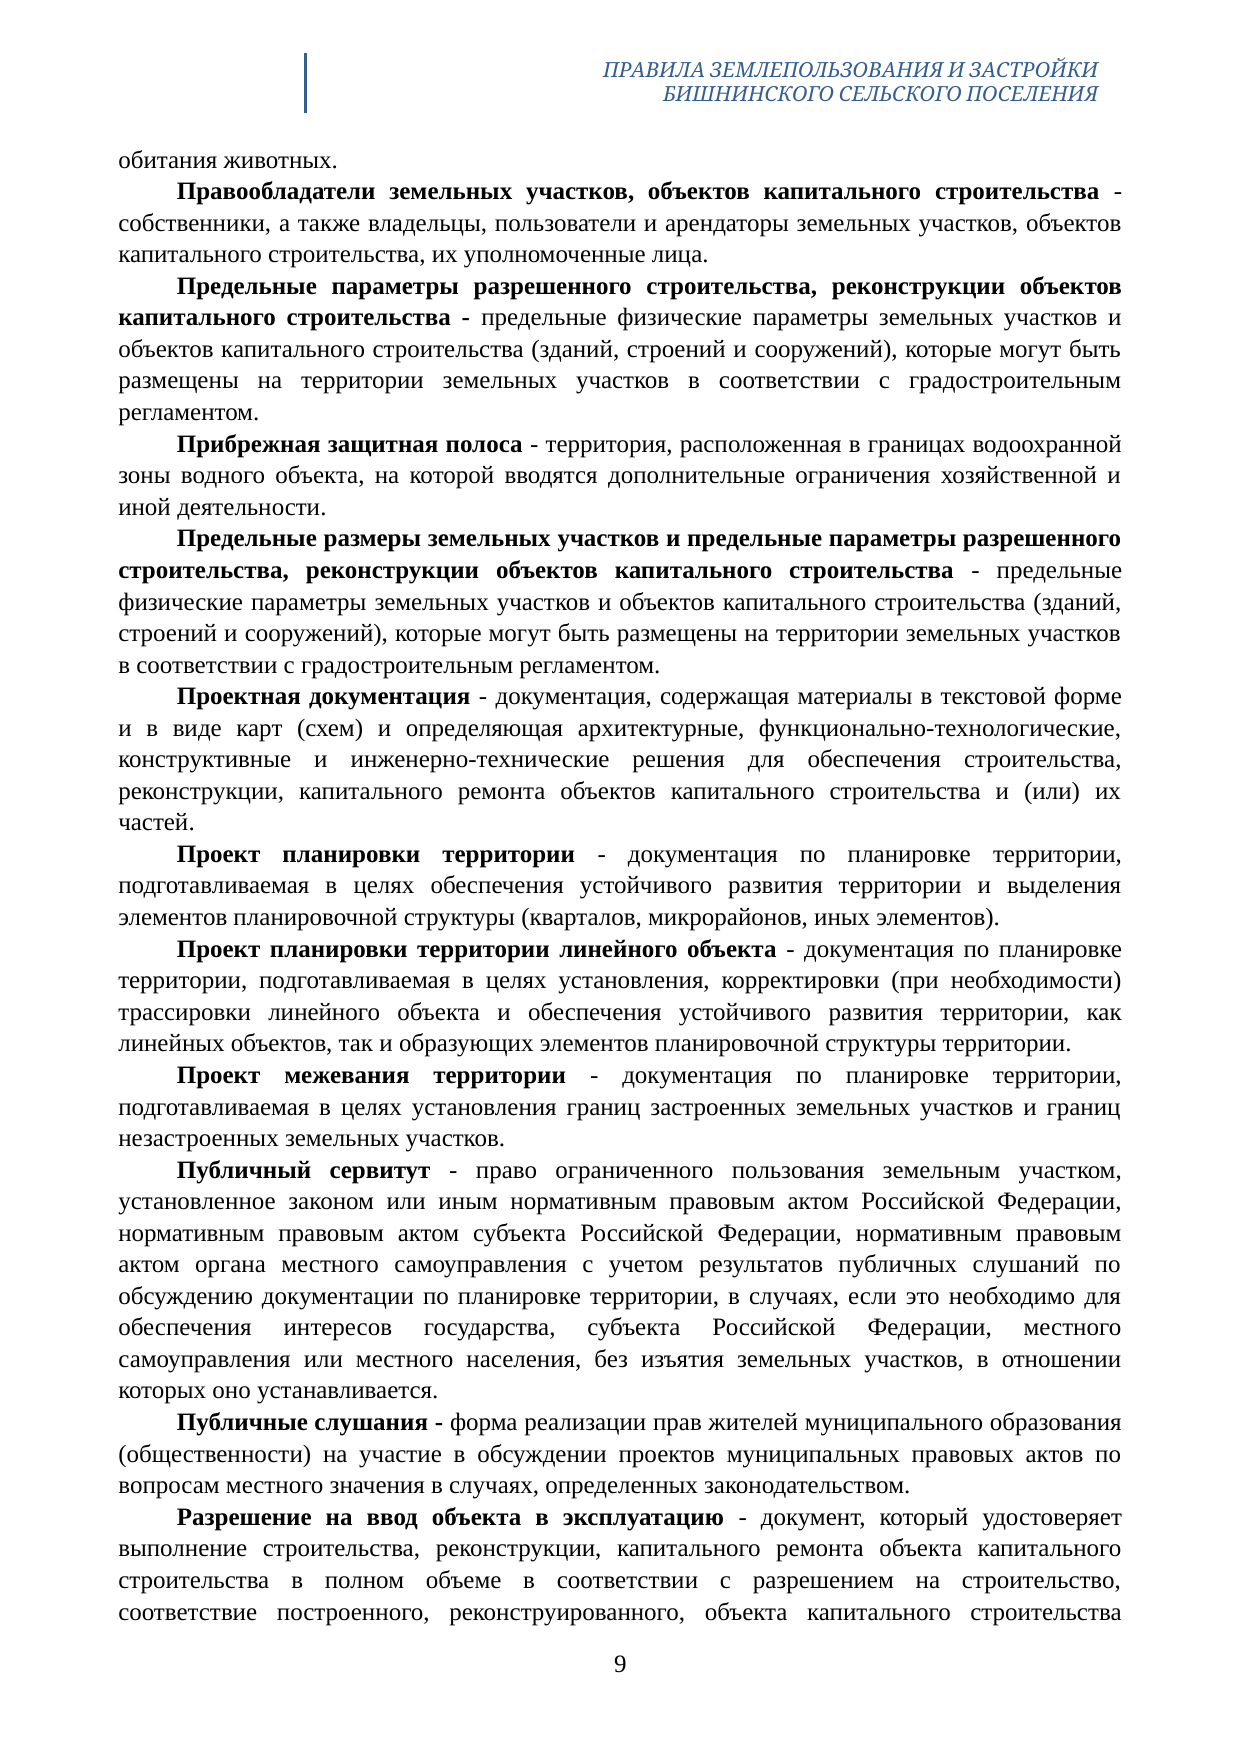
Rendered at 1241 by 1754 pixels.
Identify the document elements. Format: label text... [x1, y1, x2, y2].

text Проект планировки территории - документация по планировке территории, подготавливаемая в целях обеспечения устойчивого развития территории и выделения элементов планировочной структуры (кварталов, микрорайонов, иных элементов). [118, 839, 1122, 931]
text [118, 145, 1122, 173]
text Публичные слушания - форма реализации прав жителей муниципального образования (общественности) на участие в обсуждении проектов муниципальных правовых актов по вопросам местного значения в случаях, определенных законодательством. [118, 1407, 1122, 1499]
text Правообладатели земельных участков, объектов капитального строительства - собственники, а также владельцы, пользователи и арендаторы земельных участков, объектов капитального строительства, их уполномоченные лица. [118, 176, 1122, 268]
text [118, 1502, 1122, 1625]
text Прибрежная защитная полоса - территория, расположенная в границах водоохранной зоны водного объекта, на которой вводятся дополнительные ограничения хозяйственной и иной деятельности. [118, 429, 1122, 521]
text Проектная документация - документация, содержащая материалы в текстовой форме и в виде карт (схем) и определяющая архитектурные, функционально-технологические, конструктивные и инженерно-технические решения для обеспечения строительства, реконструкции, капитального ремонта объектов капитального строительства и (или) их частей. [118, 681, 1122, 836]
text Предельные размеры земельных участков и предельные параметры разрешенного строительства, реконструкции объектов капитального строительства - предельные физические параметры земельных участков и объектов капитального строительства (зданий, строений и сооружений), которые могут быть размещены на территории земельных участков в соответствии с градостроительным регламентом. [118, 523, 1122, 678]
text Проект планировки территории линейного объекта - документация по планировке территории, подготавливаемая в целях установления, корректировки (при необходимости) трассировки линейного объекта и обеспечения устойчивого развития территории, как линейных объектов, так и образующих элементов планировочной структуры территории. [118, 934, 1122, 1057]
text Проект межевания территории - документация по планировке территории, подготавливаемая в целях установления границ застроенных земельных участков и границ незастроенных земельных участков. [118, 1060, 1122, 1152]
text Предельные параметры разрешенного строительства, реконструкции объектов капитального строительства - предельные физические параметры земельных участков и объектов капитального строительства (зданий, строений и сооружений), которые могут быть размещены на территории земельных участков в соответствии с градостроительным регламентом. [118, 271, 1122, 426]
text Публичный сервитут - право ограниченного пользования земельным участком, установленное законом или иным нормативным правовым актом Российской Федерации, нормативным правовым актом субъекта Российской Федерации, нормативным правовым актом органа местного самоуправления с учетом результатов публичных слушаний по обсуждению документации по планировке территории, в случаях, если это необходимо для обеспечения интересов государства, субъекта Российской Федерации, местного самоуправления или местного населения, без изъятия земельных участков, в отношении которых оно устанавливается. [118, 1155, 1122, 1404]
